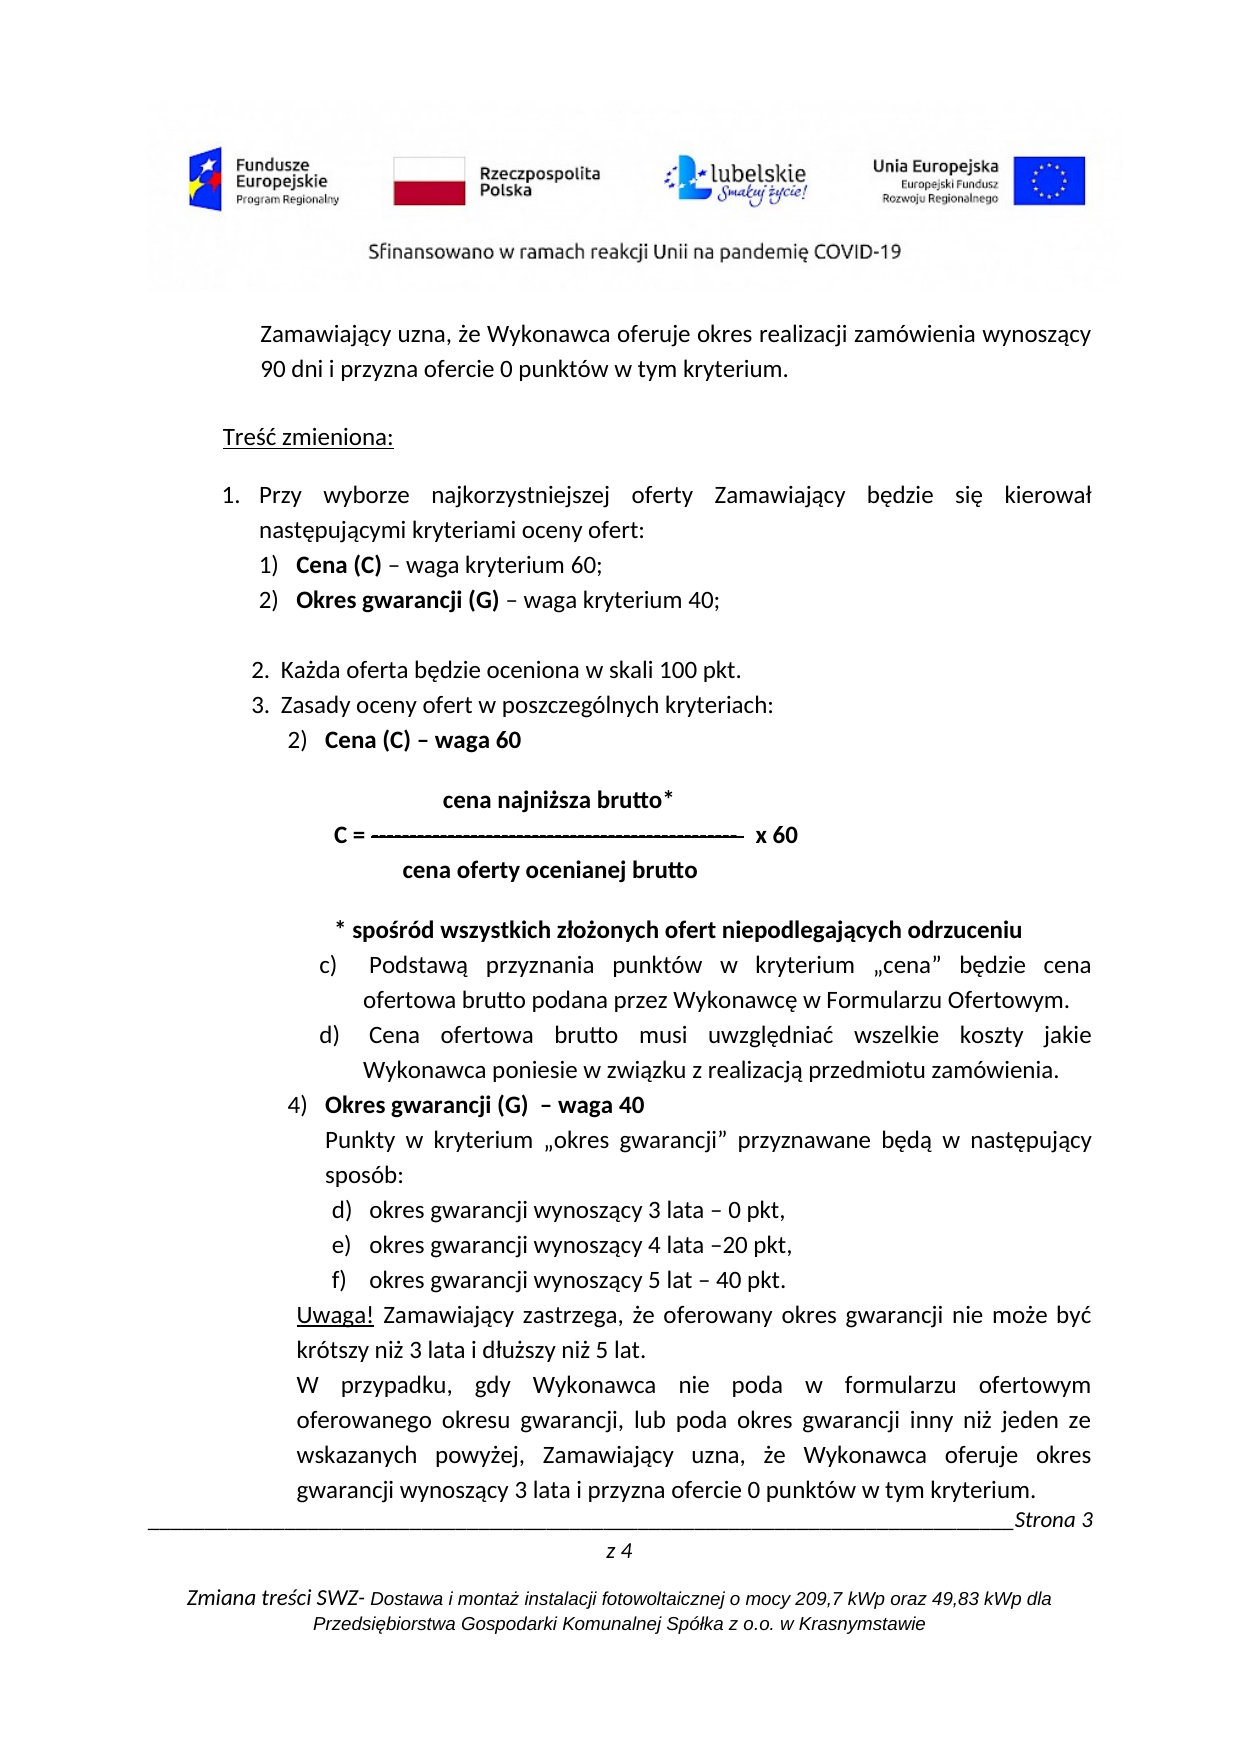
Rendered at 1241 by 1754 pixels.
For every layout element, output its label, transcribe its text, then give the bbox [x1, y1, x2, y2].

list Cena (C) – waga kryterium 60; [258, 549, 1093, 580]
list Zasady oceny ofert w poszczególnych kryteriach: [251, 689, 1093, 720]
list Okres gwarancji (G) – waga kryterium 40; [258, 584, 1093, 615]
text cena oferty ocenianej brutto [402, 854, 1093, 885]
list Treść zmieniona: [223, 422, 1093, 452]
list okres gwarancji wynoszący 3 lata – 0 pkt, [332, 1194, 1093, 1225]
text Punkty w kryterium „okres gwarancji” przyznawane będą w następujący sposób: [325, 1124, 1093, 1190]
list Cena ofertowa brutto musi uwzględniać wszelkie koszty jakie Wykonawca poniesie w związku z realizacją przedmiotu zamówienia. [319, 1019, 1093, 1085]
list Okres gwarancji (G) – waga 40 [287, 1089, 1093, 1120]
list Każda oferta będzie oceniona w skali 100 pkt. [251, 654, 1093, 685]
list Cena (C) – waga 60 [287, 724, 1093, 755]
list okres gwarancji wynoszący 4 lata –20 pkt, [332, 1229, 1093, 1260]
text C = ------------------------------------------------ x 60 [334, 819, 1093, 850]
list Przy wyborze najkorzystniejszej oferty Zamawiający będzie się kierował następującymi kryteriami oceny ofert: [221, 479, 1093, 545]
picture [147, 101, 1123, 291]
text * spośród wszystkich złożonych ofert niepodlegających odrzuceniu [260, 914, 1093, 945]
list okres gwarancji wynoszący 5 lat – 40 pkt. [332, 1264, 1093, 1295]
list Podstawą przyznania punktów w kryterium „cena” będzie cena ofertowa brutto podana przez Wykonawcę w Formularzu Ofertowym. [319, 949, 1093, 1015]
text Uwaga! Zamawiający zastrzega, że oferowany okres gwarancji nie może być krótszy niż 3 lata i dłuższy niż 5 lat. [296, 1299, 1093, 1365]
text W przypadku, gdy Wykonawca nie poda w formularzu ofertowym oferowanego okresu gwarancji, lub poda okres gwarancji inny niż jeden ze wskazanych powyżej, Zamawiający uzna, że Wykonawca oferuje okres gwarancji wynoszący 3 lata i przyzna ofercie 0 punktów w tym kryterium. [296, 1369, 1093, 1505]
text cena najniższa brutto* [443, 784, 1093, 815]
